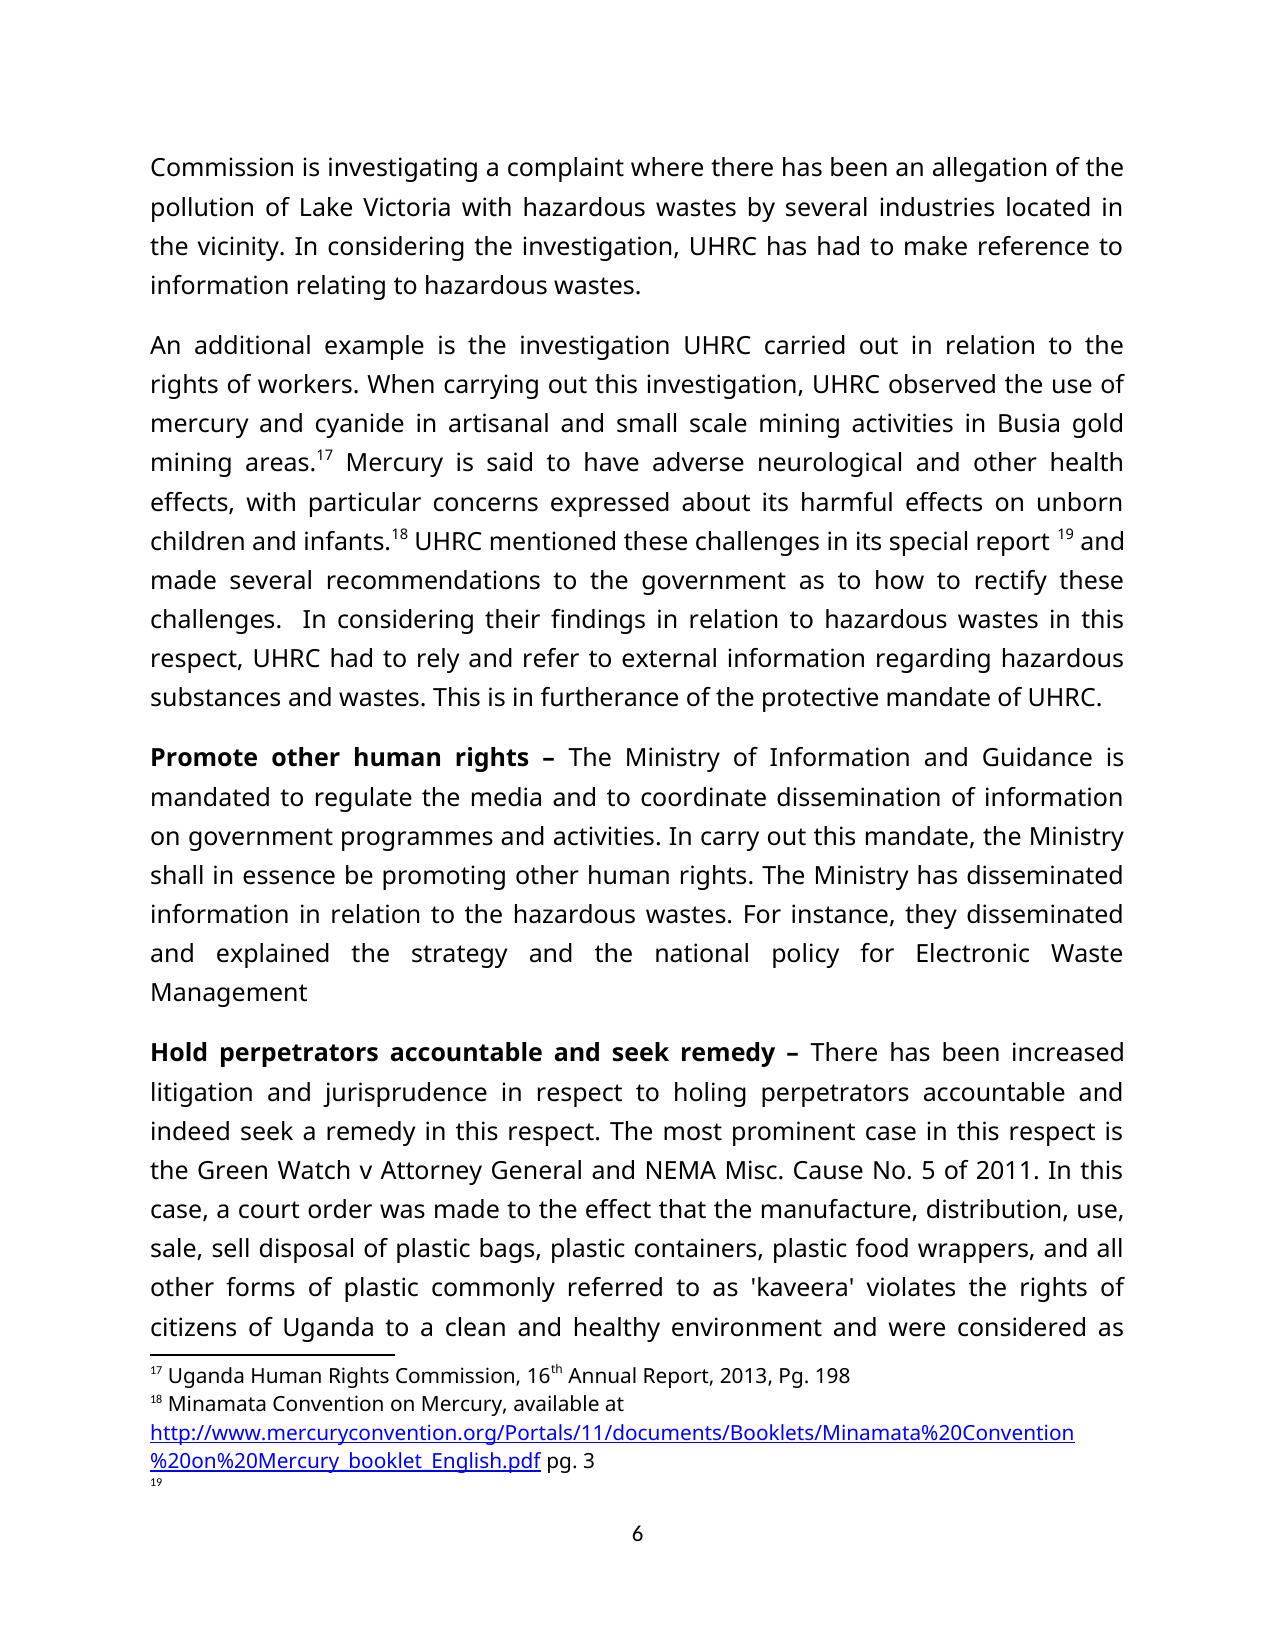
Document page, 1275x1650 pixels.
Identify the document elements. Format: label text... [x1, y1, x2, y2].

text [150, 1035, 1125, 1343]
text An additional example is the investigation UHRC carried out in relation to the rights of workers. When carrying out this investigation, UHRC observed the use of mercury and cyanide in artisanal and small scale mining activities in Busia gold mining areas. Mercury is said to have adverse neurological and other health effects, with particular concerns expressed about its harmful effects on unborn children and infants. UHRC mentioned these challenges in its special report and made several recommendations to the government as to how to rectify these challenges. In considering their findings in relation to hazardous wastes in this respect, UHRC had to rely and refer to external information regarding hazardous substances and wastes. This is in furtherance of the protective mandate of UHRC. [150, 327, 1125, 714]
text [150, 150, 1125, 302]
text Promote other human rights – The Ministry of Information and Guidance is mandated to regulate the media and to coordinate dissemination of information on government programmes and activities. In carry out this mandate, the Ministry shall in essence be promoting other human rights. The Ministry has disseminated information in relation to the hazardous wastes. For instance, they disseminated and explained the strategy and the national policy for Electronic Waste Management [150, 740, 1125, 1009]
